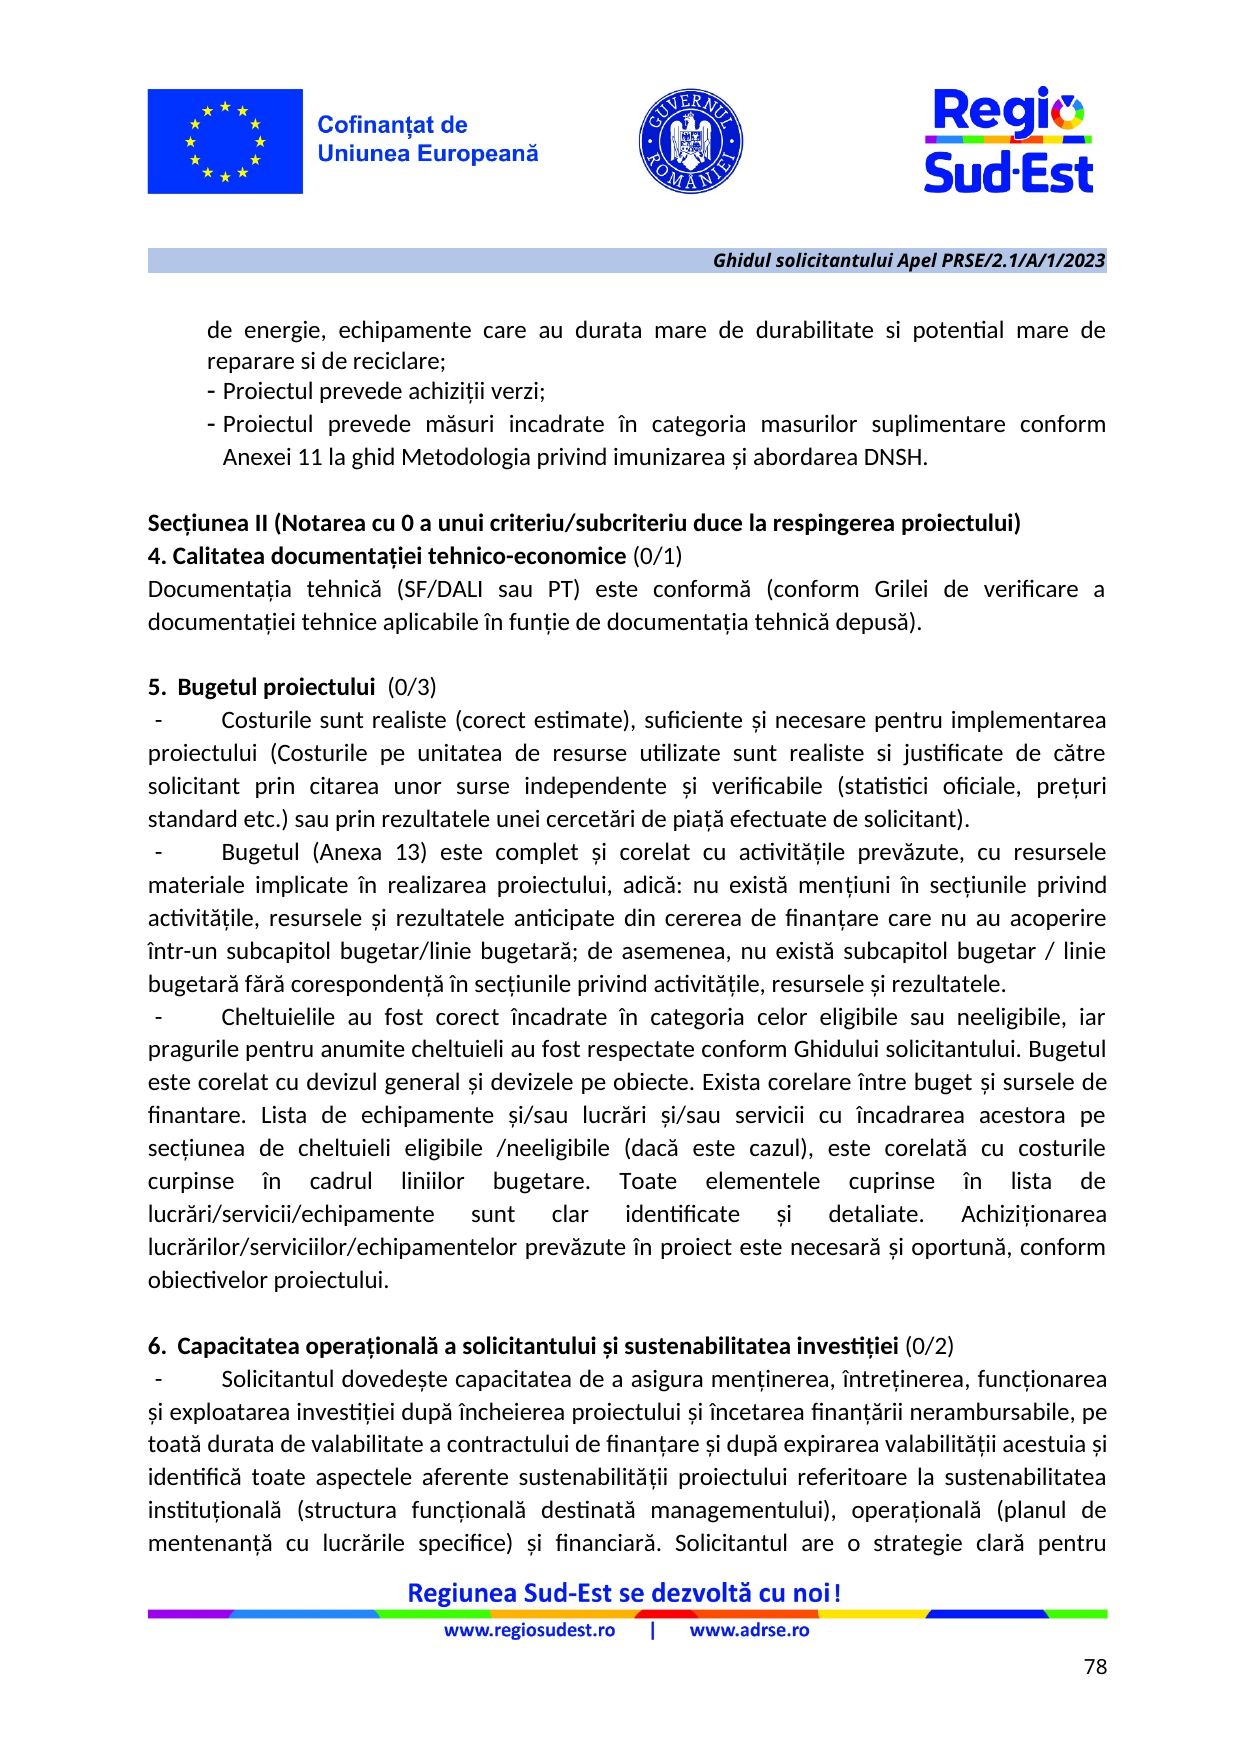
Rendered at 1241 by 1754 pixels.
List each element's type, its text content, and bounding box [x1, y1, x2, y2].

list Proiectul prevede achiziţii verzi; [207, 375, 1107, 406]
list Proiectul prevede măsuri incadrate în categoria masurilor suplimentare conform Anexei 11 la ghid Metodologia privind imunizarea şi abordarea DNSH. [207, 408, 1107, 472]
list Cheltuielile au fost corect încadrate în categoria celor eligibile sau neeligibile, iar pragurile pentru anumite cheltuieli au fost respectate conform Ghidului solicitantului. Bugetul este corelat cu devizul general şi devizele pe obiecte. Exista corelare între buget şi sursele de finantare. Lista de echipamente și/sau lucrări și/sau servicii cu încadrarea acestora pe secțiunea de cheltuieli eligibile /neeligibile (dacă este cazul), este corelată cu costurile curpinse în cadrul liniilor bugetare. Toate elementele cuprinse în lista de lucrări/servicii/echipamente sunt clar identificate și detaliate. Achiziţionarea lucrărilor/serviciilor/echipamentelor prevăzute în proiect este necesară și oportună, conform obiectivelor proiectului. [148, 1001, 1107, 1294]
picture [147, 1582, 1108, 1640]
text 4. Calitatea documentației tehnico-economice (0/1) [148, 540, 1107, 570]
text Documentația tehnică (SF/DALI sau PT) este conformă (conform Grilei de verificare a documentației tehnice aplicabile în funţie de documentaţia tehnică depusă). [148, 573, 1107, 636]
list Bugetul proiectului (0/3) [148, 672, 1107, 702]
list Costurile sunt realiste (corect estimate), suficiente şi necesare pentru implementarea proiectului (Costurile pe unitatea de resurse utilizate sunt realiste si justificate de către solicitant prin citarea unor surse independente şi verificabile (statistici oficiale, preţuri standard etc.) sau prin rezultatele unei cercetări de piaţă efectuate de solicitant). [148, 704, 1107, 834]
list Capacitatea operaţională a solicitantului şi sustenabilitatea investiţiei (0/2) [148, 1330, 1107, 1360]
picture [147, 86, 1093, 195]
text de energie, echipamente care au durata mare de durabilitate si potential mare de reparare si de reciclare; [207, 314, 1107, 375]
list Bugetul (Anexa 13) este complet şi corelat cu activităţile prevăzute, cu resursele materiale implicate în realizarea proiectului, adică: nu există menţiuni în secţiunile privind activităţile, resursele şi rezultatele anticipate din cererea de finanţare care nu au acoperire într-un subcapitol bugetar/linie bugetară; de asemenea, nu există subcapitol bugetar / linie bugetară fără corespondenţă în secţiunile privind activităţile, resursele şi rezultatele. [148, 836, 1107, 998]
text Secțiunea II (Notarea cu 0 a unui criteriu/subcriteriu duce la respingerea proiectului) [148, 507, 1107, 537]
